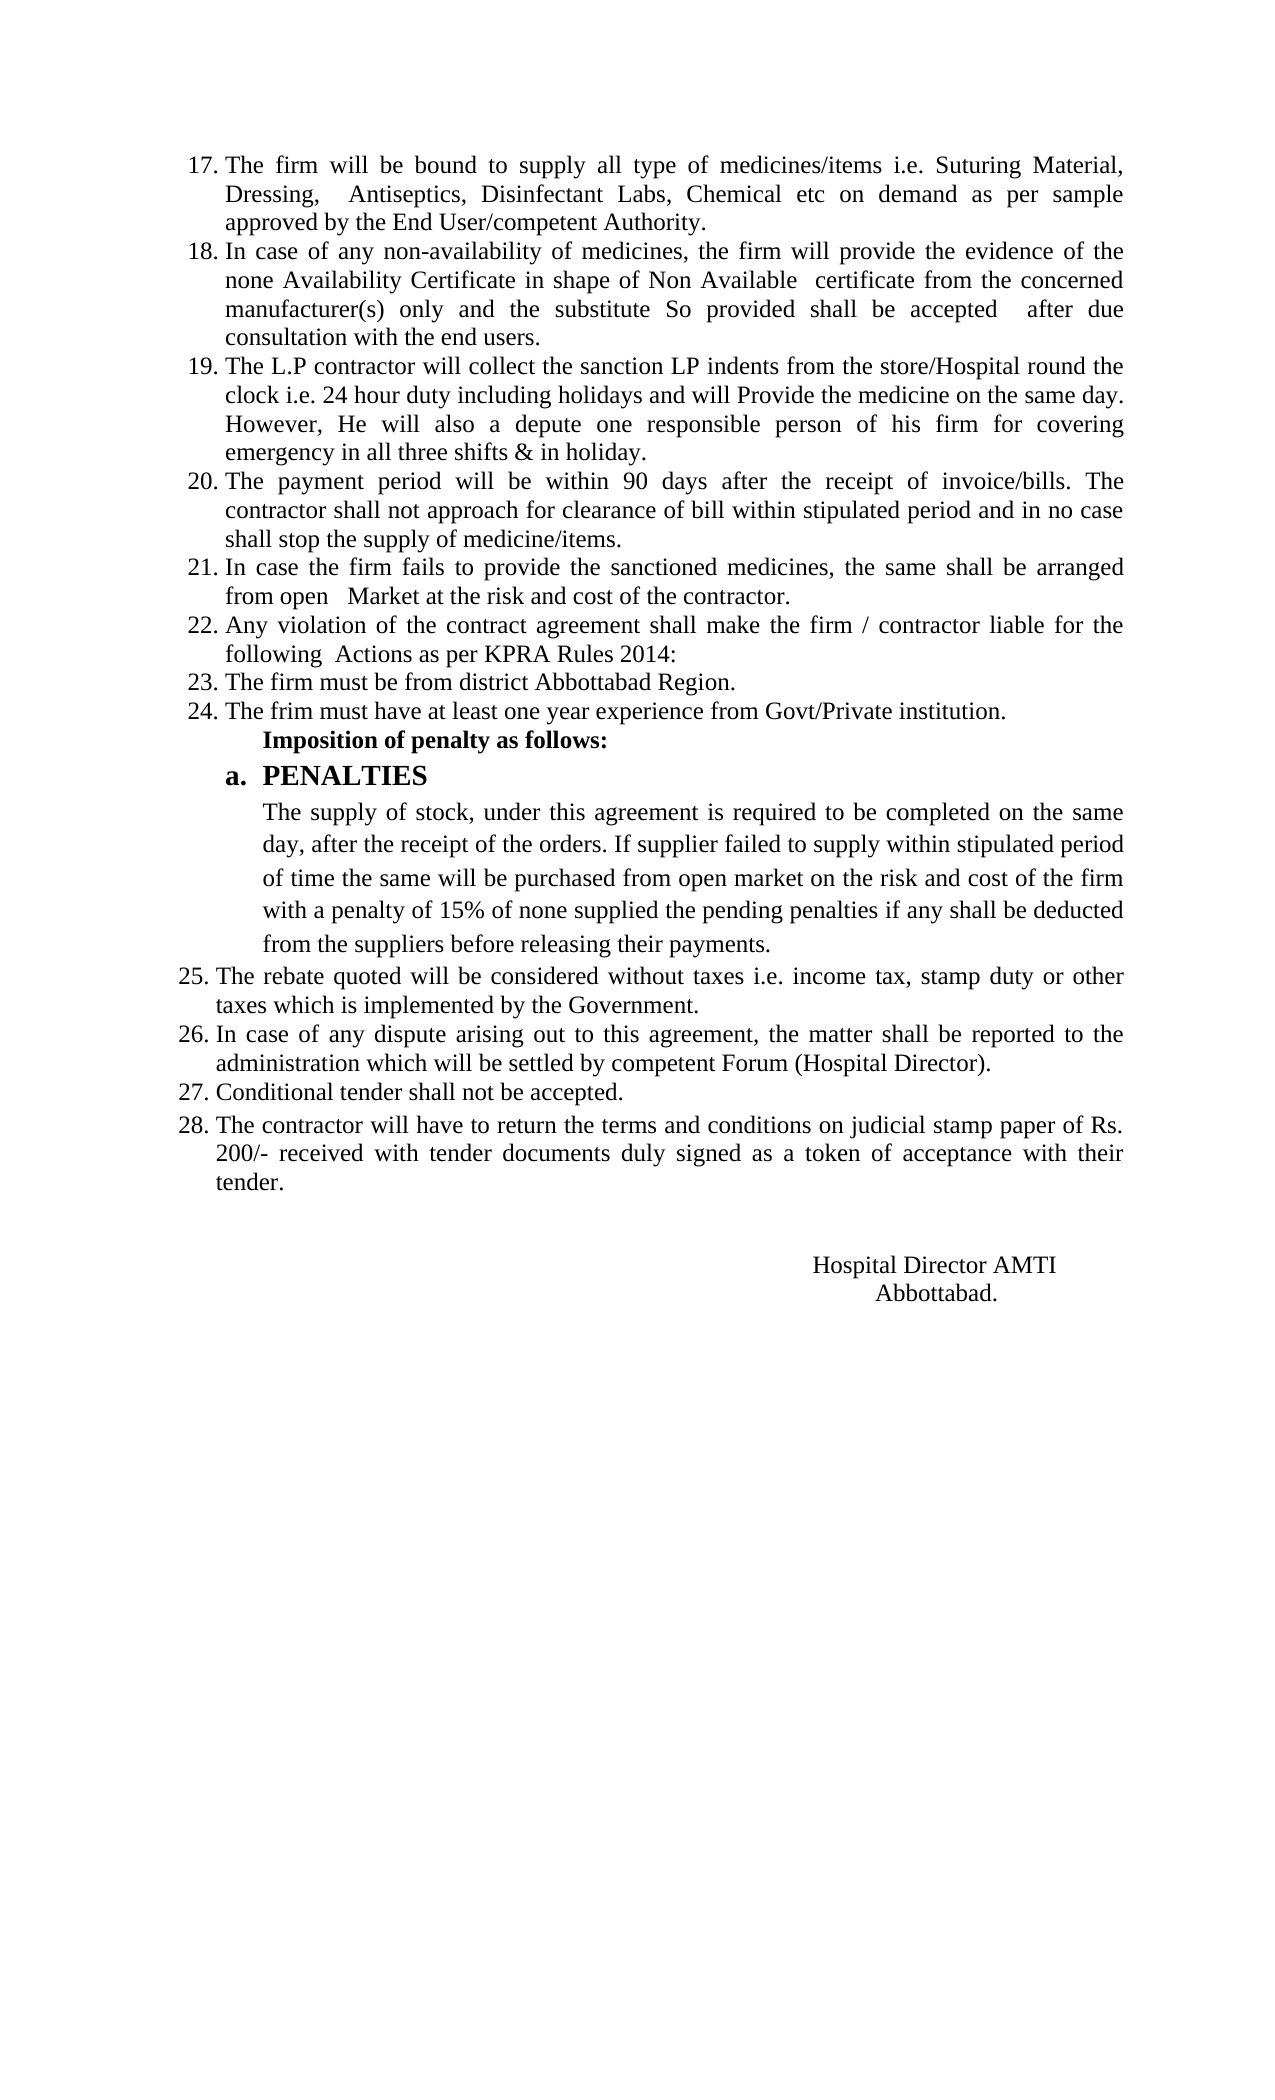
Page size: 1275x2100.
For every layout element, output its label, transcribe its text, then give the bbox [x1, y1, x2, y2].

list Imposition of penalty as follows: [262, 725, 1125, 754]
list The payment period will be within 90 days after the receipt of invoice/bills. The contractor shall not approach for clearance of bill within stipulated period and in no case shall stop the supply of medicine/items. [187, 466, 1125, 552]
text Abbottabad. [750, 1278, 1125, 1307]
list The supply of stock, under this agreement is required to be completed on the same day, after the receipt of the orders. If supplier failed to supply within stipulated period of time the same will be purchased from open market on the risk and cost of the firm with a penalty of 15% of none supplied the pending penalties if any shall be deducted from the suppliers before releasing their payments. [262, 797, 1125, 957]
list The firm must be from district Abbottabad Region. [187, 667, 1125, 696]
list In case the firm fails to provide the sanctioned medicines, the same shall be arranged from open Market at the risk and cost of the contractor. [187, 552, 1125, 610]
text Hospital Director AMTI [600, 1250, 1125, 1278]
list The firm will be bound to supply all type of medicines/items i.e. Suturing Material, Dressing, Antiseptics, Disinfectant Labs, Chemical etc on demand as per sample approved by the End User/competent Authority. [187, 150, 1125, 236]
list The frim must have at least one year experience from Govt/Private institution. [187, 696, 1125, 725]
list PENALTIES [225, 758, 1125, 792]
list Any violation of the contract agreement shall make the firm / contractor liable for the following Actions as per KPRA Rules 2014: [187, 610, 1125, 667]
list Conditional tender shall not be accepted. [178, 1077, 1125, 1105]
list In case of any dispute arising out to this agreement, the matter shall be reported to the administration which will be settled by competent Forum (Hospital Director). [178, 1019, 1125, 1077]
list The rebate quoted will be considered without taxes i.e. income tax, stamp duty or other taxes which is implemented by the Government. [178, 962, 1125, 1019]
list In case of any non-availability of medicines, the firm will provide the evidence of the none Availability Certificate in shape of Non Available certificate from the concerned manufacturer(s) only and the substitute So provided shall be accepted after due consultation with the end users. [187, 236, 1125, 351]
list The L.P contractor will collect the sanction LP indents from the store/Hospital round the clock i.e. 24 hour duty including holidays and will Provide the medicine on the same day. However, He will also a depute one responsible person of his firm for covering emergency in all three shifts & in holiday. [187, 351, 1125, 466]
list The contractor will have to return the terms and conditions on judicial stamp paper of Rs. 200/- received with tender documents duly signed as a token of acceptance with their tender. [178, 1110, 1125, 1196]
